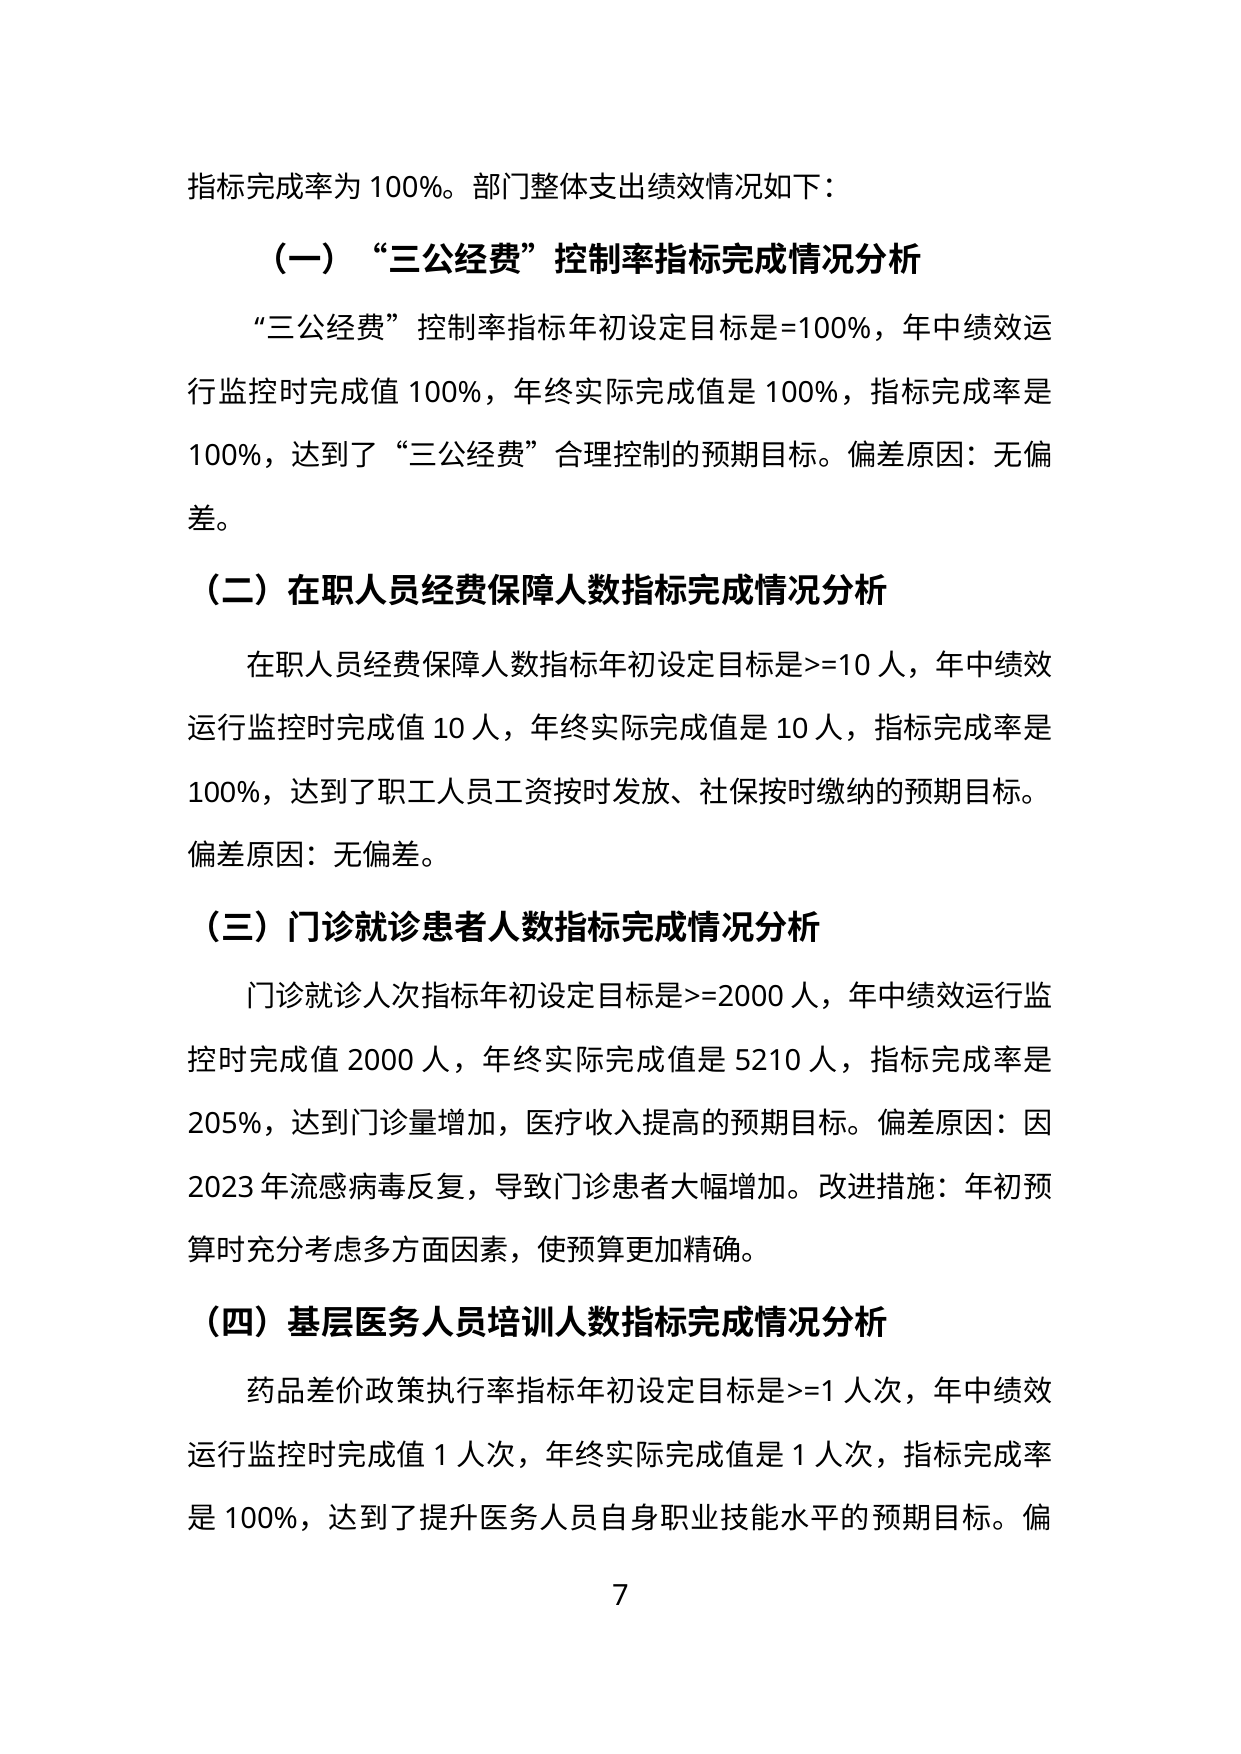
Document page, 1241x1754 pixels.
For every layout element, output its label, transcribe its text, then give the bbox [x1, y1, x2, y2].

subtitle （二）在职人员经费保障人数指标完成情况分析 [187, 564, 1053, 612]
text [187, 163, 1053, 206]
subtitle （三）门诊就诊患者人数指标完成情况分析 [187, 901, 1053, 949]
text 门诊就诊人次指标年初设定目标是>=2000人，年中绩效运行监控时完成值2000人，年终实际完成值是5210人，指标完成率是205%，达到门诊量增加，医疗收入提高的预期目标。偏差原因：因2023年流感病毒反复，导致门诊患者大幅增加。改进措施：年初预算时充分考虑多方面因素，使预算更加精确。 [187, 973, 1053, 1269]
subtitle （四）基层医务人员培训人数指标完成情况分析 [187, 1296, 1053, 1344]
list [187, 1368, 1053, 1537]
text “三公经费”控制率指标年初设定目标是=100%，年中绩效运行监控时完成值100%，年终实际完成值是100%，指标完成率是100%，达到了“三公经费”合理控制的预期目标。偏差原因：无偏差。 [187, 304, 1053, 537]
subtitle 在职人员经费保障人数指标年初设定目标是>=10人，年中绩效运行监控时完成值10人，年终实际完成值是10人，指标完成率是100%，达到了职工人员工资按时发放、社保按时缴纳的预期目标。偏差原因：无偏差。 [187, 641, 1053, 874]
subtitle （一）“三公经费”控制率指标完成情况分析 [187, 232, 1053, 281]
